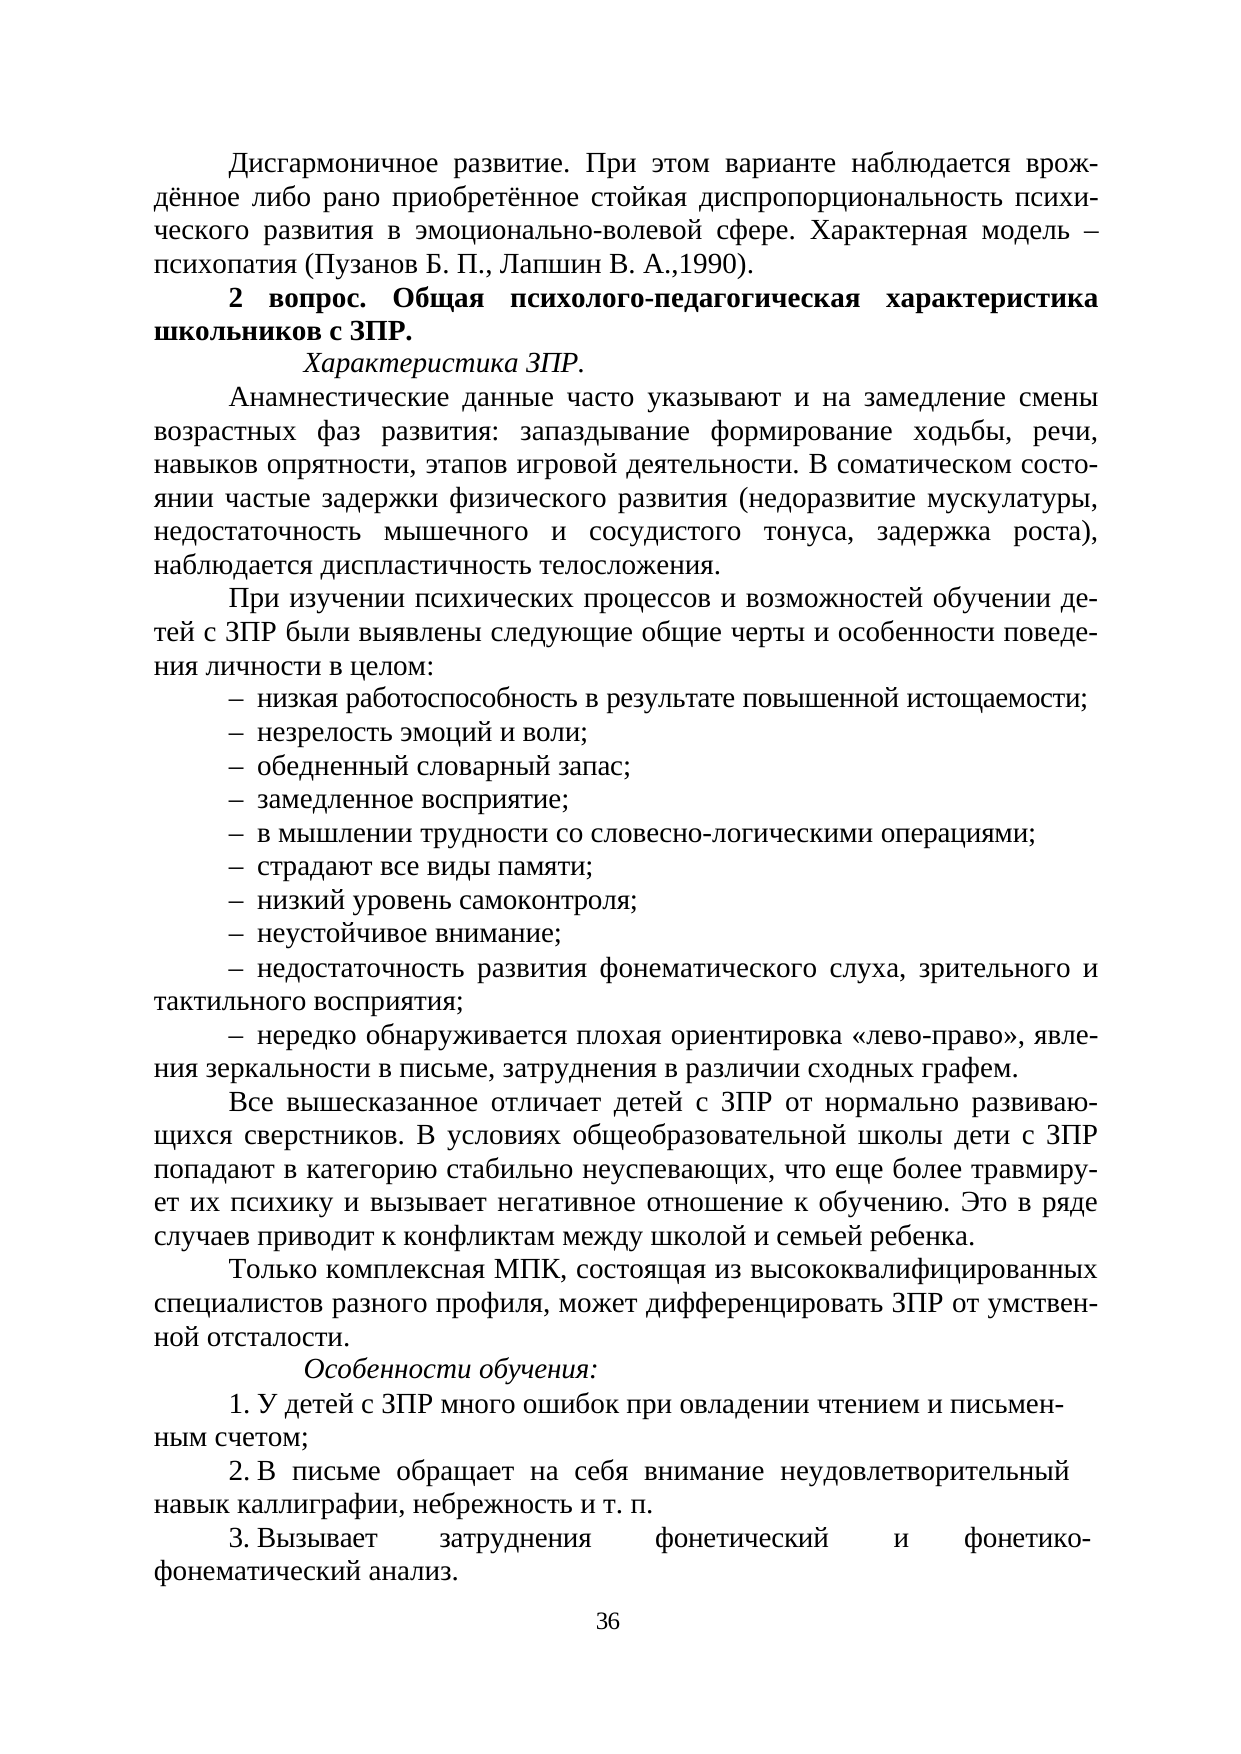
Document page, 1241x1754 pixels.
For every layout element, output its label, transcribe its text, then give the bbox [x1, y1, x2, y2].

text Все вышесказанное отличает детей с ЗПР от нормально развиваю- щихся сверстников. В условиях общеобразовательной школы дети с ЗПР попадают в категорию стабильно неуспевающих, что еще более травмиру- ет их психику и вызывает негативное отношение к обучению. Это в ряде случаев приводит к конфликтам между школой и семьей ребенка. [153, 1084, 1099, 1252]
list страдают все виды памяти; [228, 849, 1196, 882]
list в мышлении трудности со словесно-логическими операциями; [228, 815, 1196, 849]
list В письме обращает на себя внимание неудовлетворительный навык каллиграфии, небрежность и т. п. [153, 1453, 1099, 1520]
list замедленное восприятие; [228, 782, 1196, 815]
list низкий уровень самоконтроля; [228, 882, 1196, 916]
list нередко обнаруживается плохая ориентировка «лево-право», явле- ния зеркальности в письме, затруднения в различии сходных графем. [153, 1017, 1099, 1084]
list У детей с ЗПР много ошибок при овладении чтением и письмен- ным счетом; [153, 1386, 1099, 1453]
text При изучении психических процессов и возможностей обучении де- тей с ЗПР были выявлены следующие общие черты и особенности поведе- ния личности в целом: [153, 581, 1099, 681]
list низкая работоспособность в результате повышенной истощаемости; [228, 681, 1196, 714]
list недостаточность развития фонематического слуха, зрительного и тактильного восприятия; [153, 950, 1099, 1017]
list неустойчивое внимание; [228, 916, 1196, 949]
text Характеристика ЗПР. [228, 347, 1196, 379]
text Особенности обучения: [228, 1352, 1196, 1386]
subtitle 2 вопрос. Общая психолого-педагогическая характеристика школьников с ЗПР. [153, 280, 1099, 347]
text Дисгармоничное развитие. При этом варианте наблюдается врож- дённое либо рано приобретённое стойкая диспропорциональность психи- ческого развития в эмоционально-волевой сфере. Характерная модель – психопатия (Пузанов Б. П., Лапшин В. А.,1990). [153, 145, 1099, 279]
text Анамнестические данные часто указывают и на замедление смены возрастных фаз развития: запаздывание формирование ходьбы, речи, навыков опрятности, этапов игровой деятельности. В соматическом состо- янии частые задержки физического развития (недоразвитие мускулатуры, недостаточность мышечного и сосудистого тонуса, задержка роста), наблюдается диспластичность телосложения. [153, 379, 1099, 581]
list обедненный словарный запас; [228, 748, 1196, 782]
text Только комплексная МПК, состоящая из высококвалифицированных специалистов разного профиля, может дифференцировать ЗПР от умствен- ной отсталости. [153, 1252, 1099, 1352]
list Вызывает затруднения фонетический и фонетико- фонематический анализ. [153, 1520, 1098, 1587]
list незрелость эмоций и воли; [228, 714, 1196, 748]
